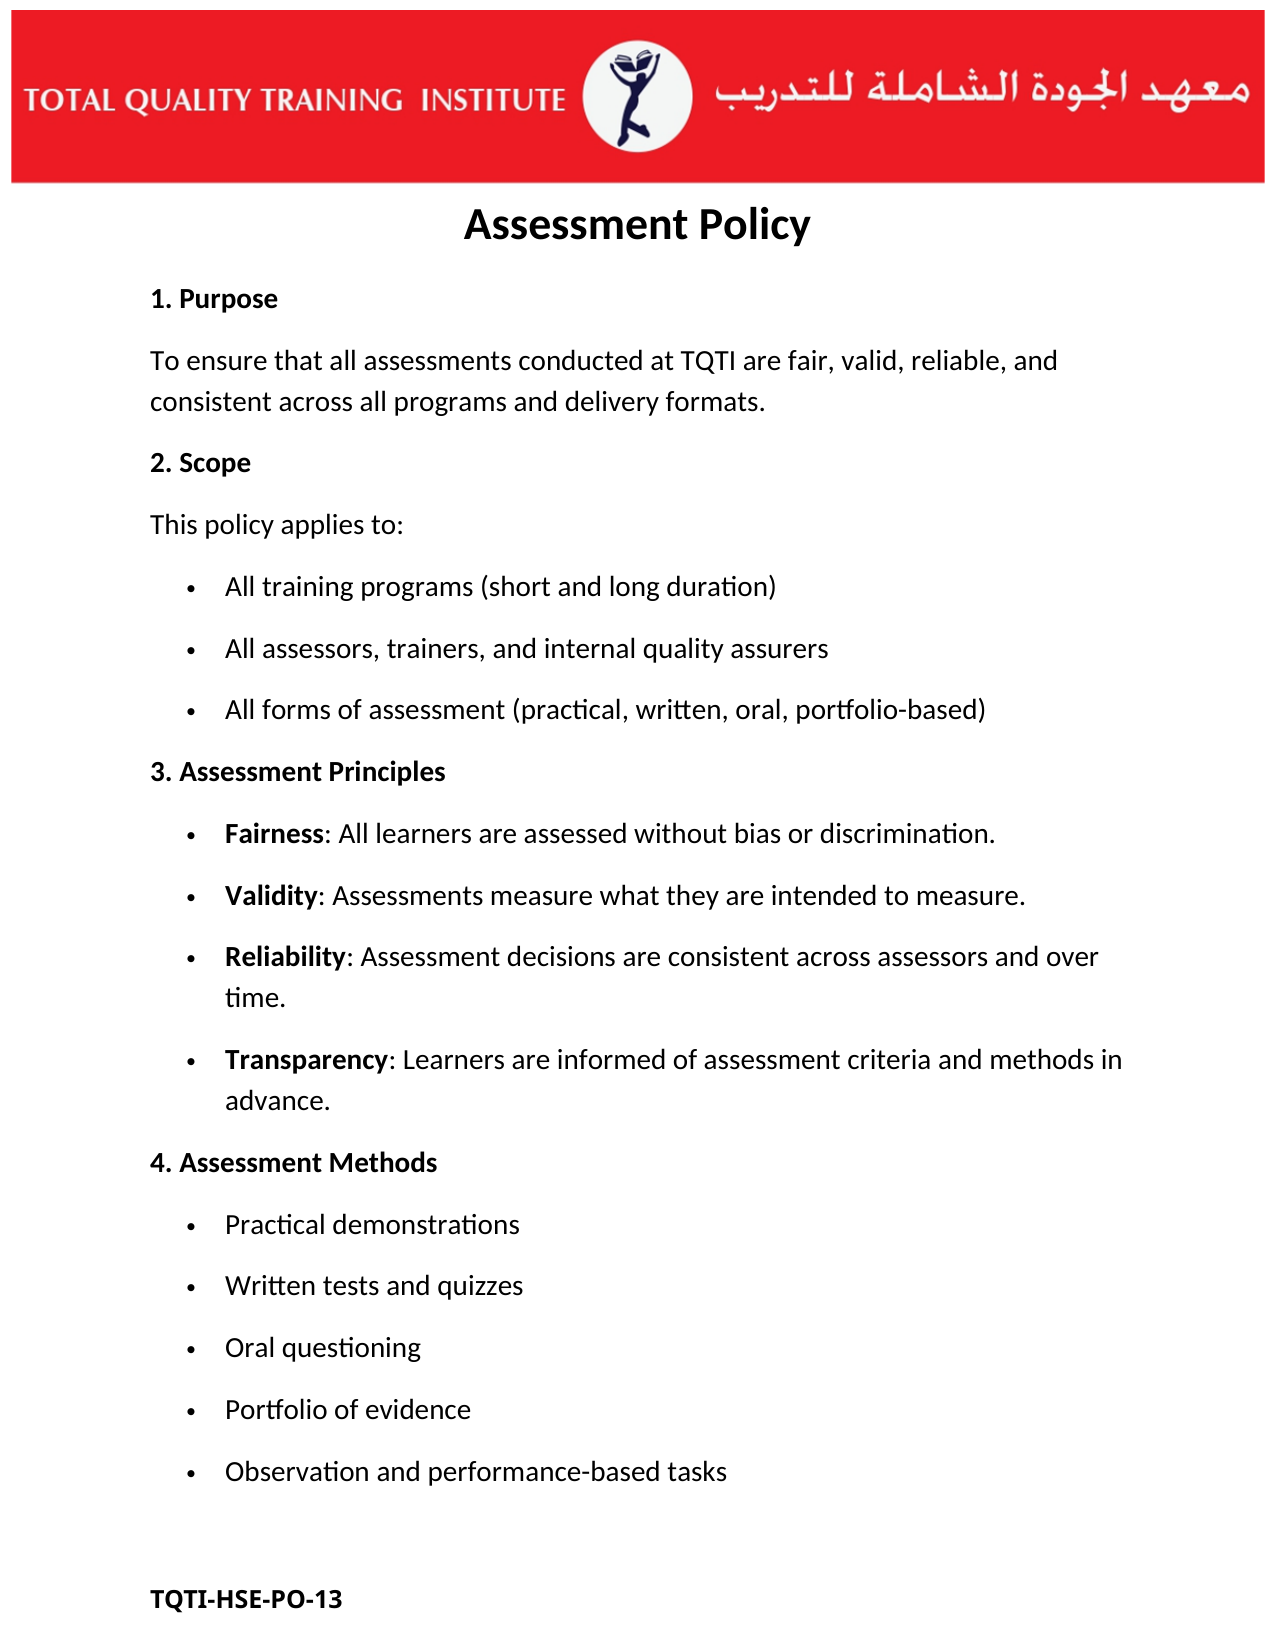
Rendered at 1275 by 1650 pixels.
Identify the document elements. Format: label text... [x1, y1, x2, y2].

list Transparency: Learners are informed of assessment criteria and methods in advance. [187, 1041, 1125, 1118]
list All forms of assessment (practical, written, oral, portfolio-based) [187, 691, 1125, 727]
text To ensure that all assessments conducted at TQTI are fair, valid, reliable, and consistent across all programs and delivery formats. [150, 342, 1125, 418]
text 3. Assessment Principles [150, 753, 1125, 789]
text 4. Assessment Methods [150, 1144, 1125, 1179]
list All assessors, trainers, and internal quality assurers [187, 630, 1125, 665]
list Observation and performance-based tasks [187, 1453, 1125, 1488]
list Practical demonstrations [187, 1206, 1125, 1241]
text This policy applies to: [150, 506, 1125, 542]
list Written tests and quizzes [187, 1267, 1125, 1303]
list Validity: Assessments measure what they are intended to measure. [187, 877, 1125, 912]
list Fairness: All learners are assessed without bias or discrimination. [187, 815, 1125, 851]
text 2. Scope [150, 444, 1125, 480]
picture [11, 10, 1265, 187]
list All training programs (short and long duration) [187, 568, 1125, 603]
text Assessment Policy [150, 60, 1125, 251]
list Reliability: Assessment decisions are consistent across assessors and over time. [187, 938, 1125, 1015]
text 1. Purpose [150, 280, 1125, 316]
list Oral questioning [187, 1329, 1125, 1365]
list Portfolio of evidence [187, 1391, 1125, 1427]
